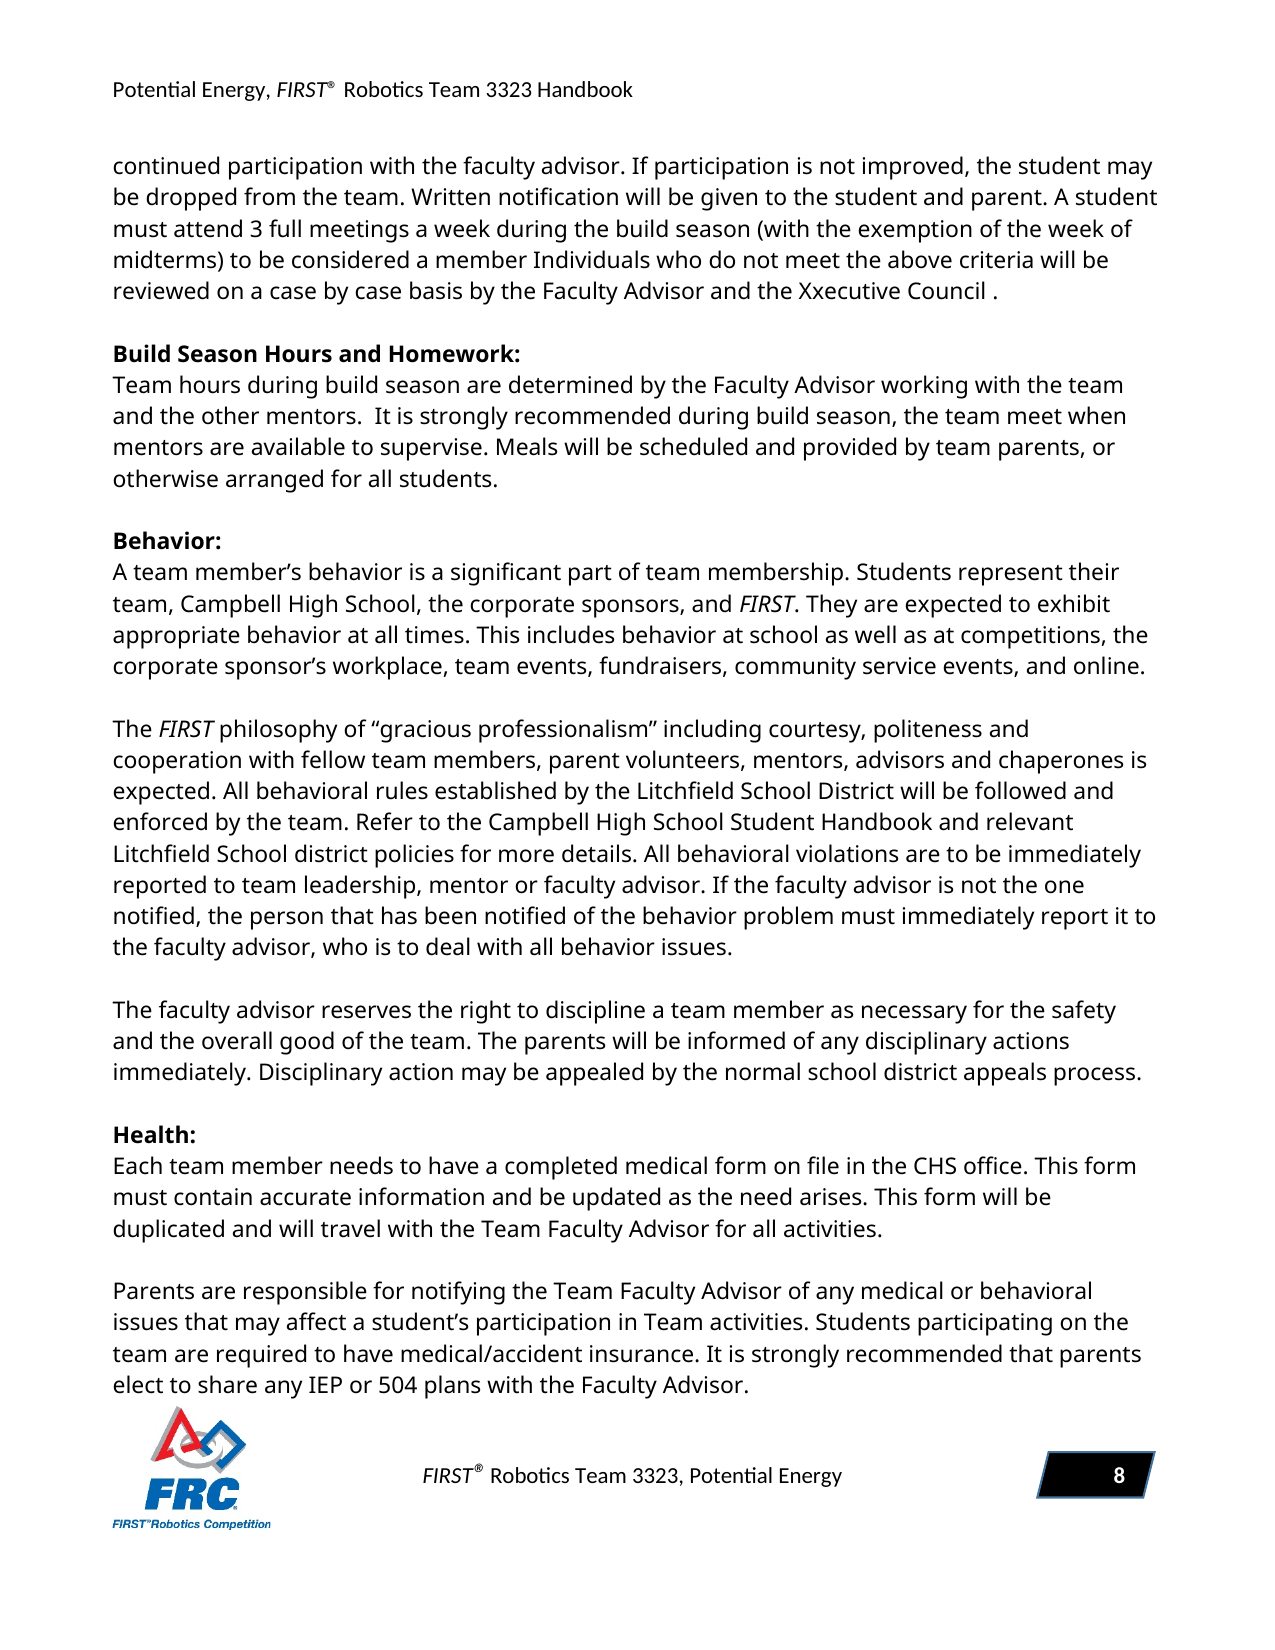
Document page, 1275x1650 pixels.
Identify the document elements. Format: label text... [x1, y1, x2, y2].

text Build Season Hours and Homework: [112, 337, 1162, 369]
text Team hours during build season are determined by the Faculty Advisor working with the team and the other mentors. It is strongly recommended during build season, the team meet when mentors are available to supervise. Meals will be scheduled and provided by team parents, or otherwise arranged for all students. [112, 369, 1162, 494]
text Behavior: [112, 525, 1162, 556]
picture [112, 1406, 271, 1530]
text Health: Each team member needs to have a completed medical form on file in the CHS office. This form must contain accurate information and be updated as the need arises. This form will be duplicated and will travel with the Team Faculty Advisor for all activities. [112, 1119, 1162, 1244]
text A team member’s behavior is a significant part of team membership. Students represent their team, Campbell High School, the corporate sponsors, and FIRST. They are expected to exhibit appropriate behavior at all times. This includes behavior at school as well as at competitions, the corporate sponsor’s workplace, team events, fundraisers, community service events, and online. [112, 556, 1162, 681]
text The FIRST philosophy of “gracious professionalism” including courtesy, politeness and cooperation with fellow team members, parent volunteers, mentors, advisors and chaperones is expected. All behavioral rules established by the Litchfield School District will be followed and enforced by the team. Refer to the Campbell High School Student Handbook and relevant Litchfield School district policies for more details. All behavioral violations are to be immediately reported to team leadership, mentor or faculty advisor. If the faculty advisor is not the one notified, the person that has been notified of the behavior problem must immediately report it to the faculty advisor, who is to deal with all behavior issues. [112, 712, 1162, 962]
text Parents are responsible for notifying the Team Faculty Advisor of any medical or behavioral issues that may affect a student’s participation in Team activities. Students participating on the team are required to have medical/accident insurance. It is strongly recommended that parents elect to share any IEP or 504 plans with the Faculty Advisor. [112, 1275, 1162, 1400]
text The faculty advisor reserves the right to discipline a team member as necessary for the safety and the overall good of the team. The parents will be informed of any disciplinary actions immediately. Disciplinary action may be appealed by the normal school district appeals process. [112, 994, 1162, 1087]
